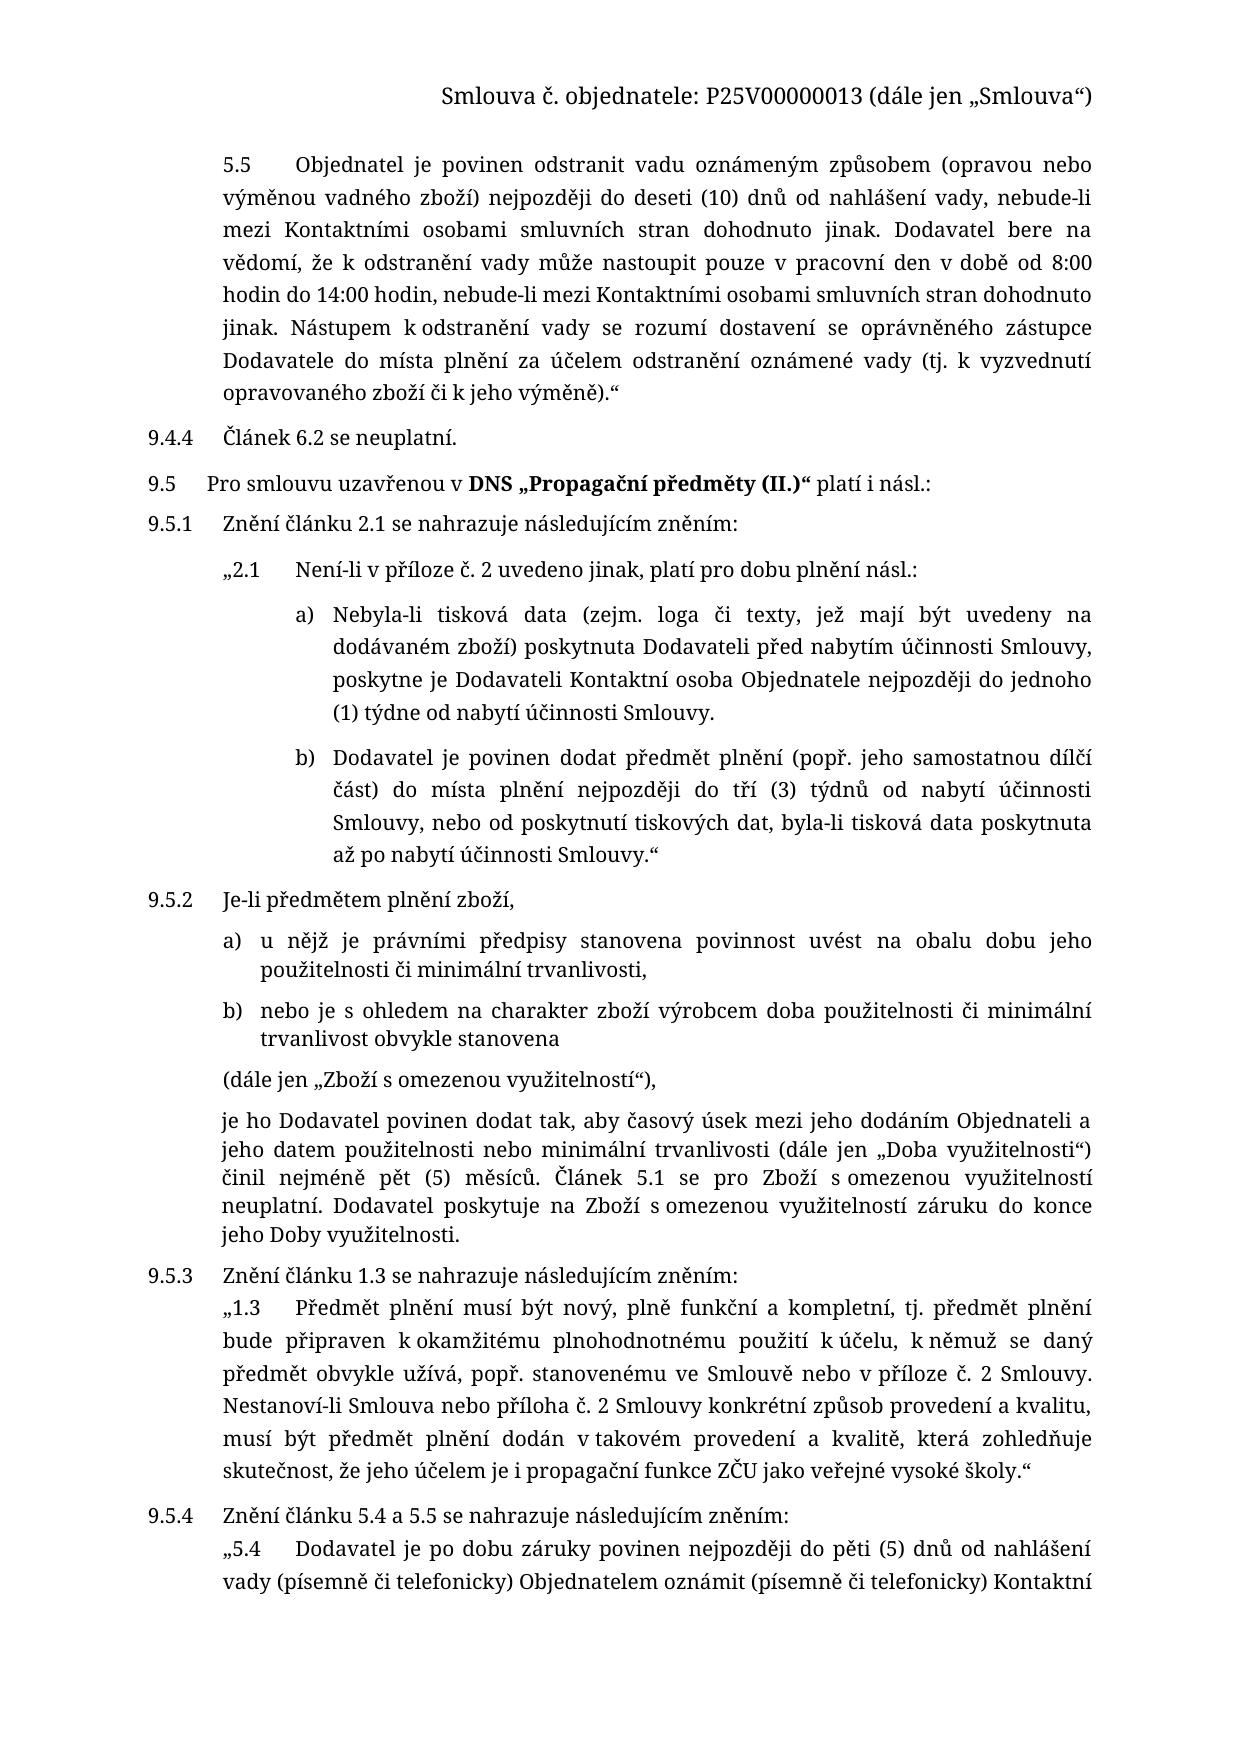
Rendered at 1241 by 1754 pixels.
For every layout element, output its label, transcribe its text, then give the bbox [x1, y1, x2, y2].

list Znění článku 5.4 a 5.5 se nahrazuje následujícím zněním: [148, 1502, 1093, 1530]
list Pro smlouvu uzavřenou v DNS „Propagační předměty (II.)“ platí i násl.: [148, 469, 1093, 497]
text (dále jen „Zboží s omezenou využitelností“), [223, 1065, 1093, 1094]
list Znění článku 1.3 se nahrazuje následujícím zněním: [148, 1261, 1093, 1289]
list Dodavatel je povinen dodat předmět plnění (popř. jeho samostatnou dílčí část) do místa plnění nejpozději do tří (3) týdnů od nabytí účinnosti Smlouvy, nebo od poskytnutí tiskových dat, byla-li tisková data poskytnuta až po nabytí účinnosti Smlouvy.“ [295, 743, 1093, 869]
list 5.5 Objednatel je povinen odstranit vadu oznámeným způsobem (opravou nebo výměnou vadného zboží) nejpozději do deseti (10) dnů od nahlášení vady, nebude-li mezi Kontaktními osobami smluvních stran dohodnuto jinak. Dodavatel bere na vědomí, že k odstranění vady může nastoupit pouze v pracovní den v době od 8:00 hodin do 14:00 hodin, nebude-li mezi Kontaktními osobami smluvních stran dohodnuto jinak. Nástupem k odstranění vady se rozumí dostavení se oprávněného zástupce Dodavatele do místa plnění za účelem odstranění oznámené vady (tj. k vyzvednutí opravovaného zboží či k jeho výměně).“ [223, 150, 1093, 407]
list Článek 6.2 se neuplatní. [148, 423, 1093, 452]
list „2.1 Není-li v příloze č. 2 uvedeno jinak, platí pro dobu plnění násl.: [223, 555, 1093, 583]
list Nebyla-li tisková data (zejm. loga či texty, jež mají být uvedeny na dodávaném zboží) poskytnuta Dodavateli před nabytím účinnosti Smlouvy, poskytne je Dodavateli Kontaktní osoba Objednatele nejpozději do jednoho (1) týdne od nabytí účinnosti Smlouvy. [295, 600, 1093, 726]
list Znění článku 2.1 se nahrazuje následujícím zněním: [148, 509, 1093, 538]
list „1.3 Předmět plnění musí být nový, plně funkční a kompletní, tj. předmět plnění bude připraven k okamžitému plnohodnotnému použití k účelu, k němuž se daný předmět obvykle užívá, popř. stanovenému ve Smlouvě nebo v příloze č. 2 Smlouvy. Nestanoví-li Smlouva nebo příloha č. 2 Smlouvy konkrétní způsob provedení a kvalitu, musí být předmět plnění dodán v takovém provedení a kvalitě, která zohledňuje skutečnost, že jeho účelem je i propagační funkce ZČU jako veřejné vysoké školy.“ [223, 1293, 1093, 1485]
list Je-li předmětem plnění zboží, [148, 886, 1093, 914]
text je ho Dodavatel povinen dodat tak, aby časový úsek mezi jeho dodáním Objednateli a jeho datem použitelnosti nebo minimální trvanlivosti (dále jen „Doba využitelnosti“) činil nejméně pět (5) měsíců. Článek 5.1 se pro Zboží s omezenou využitelností neuplatní. Dodavatel poskytuje na Zboží s omezenou využitelností záruku do konce jeho Doby využitelnosti. [221, 1106, 1093, 1248]
list u nějž je právními předpisy stanovena povinnost uvést na obalu dobu jeho použitelnosti či minimální trvanlivosti, [223, 927, 1093, 983]
list nebo je s ohledem na charakter zboží výrobcem doba použitelnosti či minimální trvanlivost obvykle stanovena [223, 996, 1093, 1053]
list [223, 1534, 1093, 1595]
